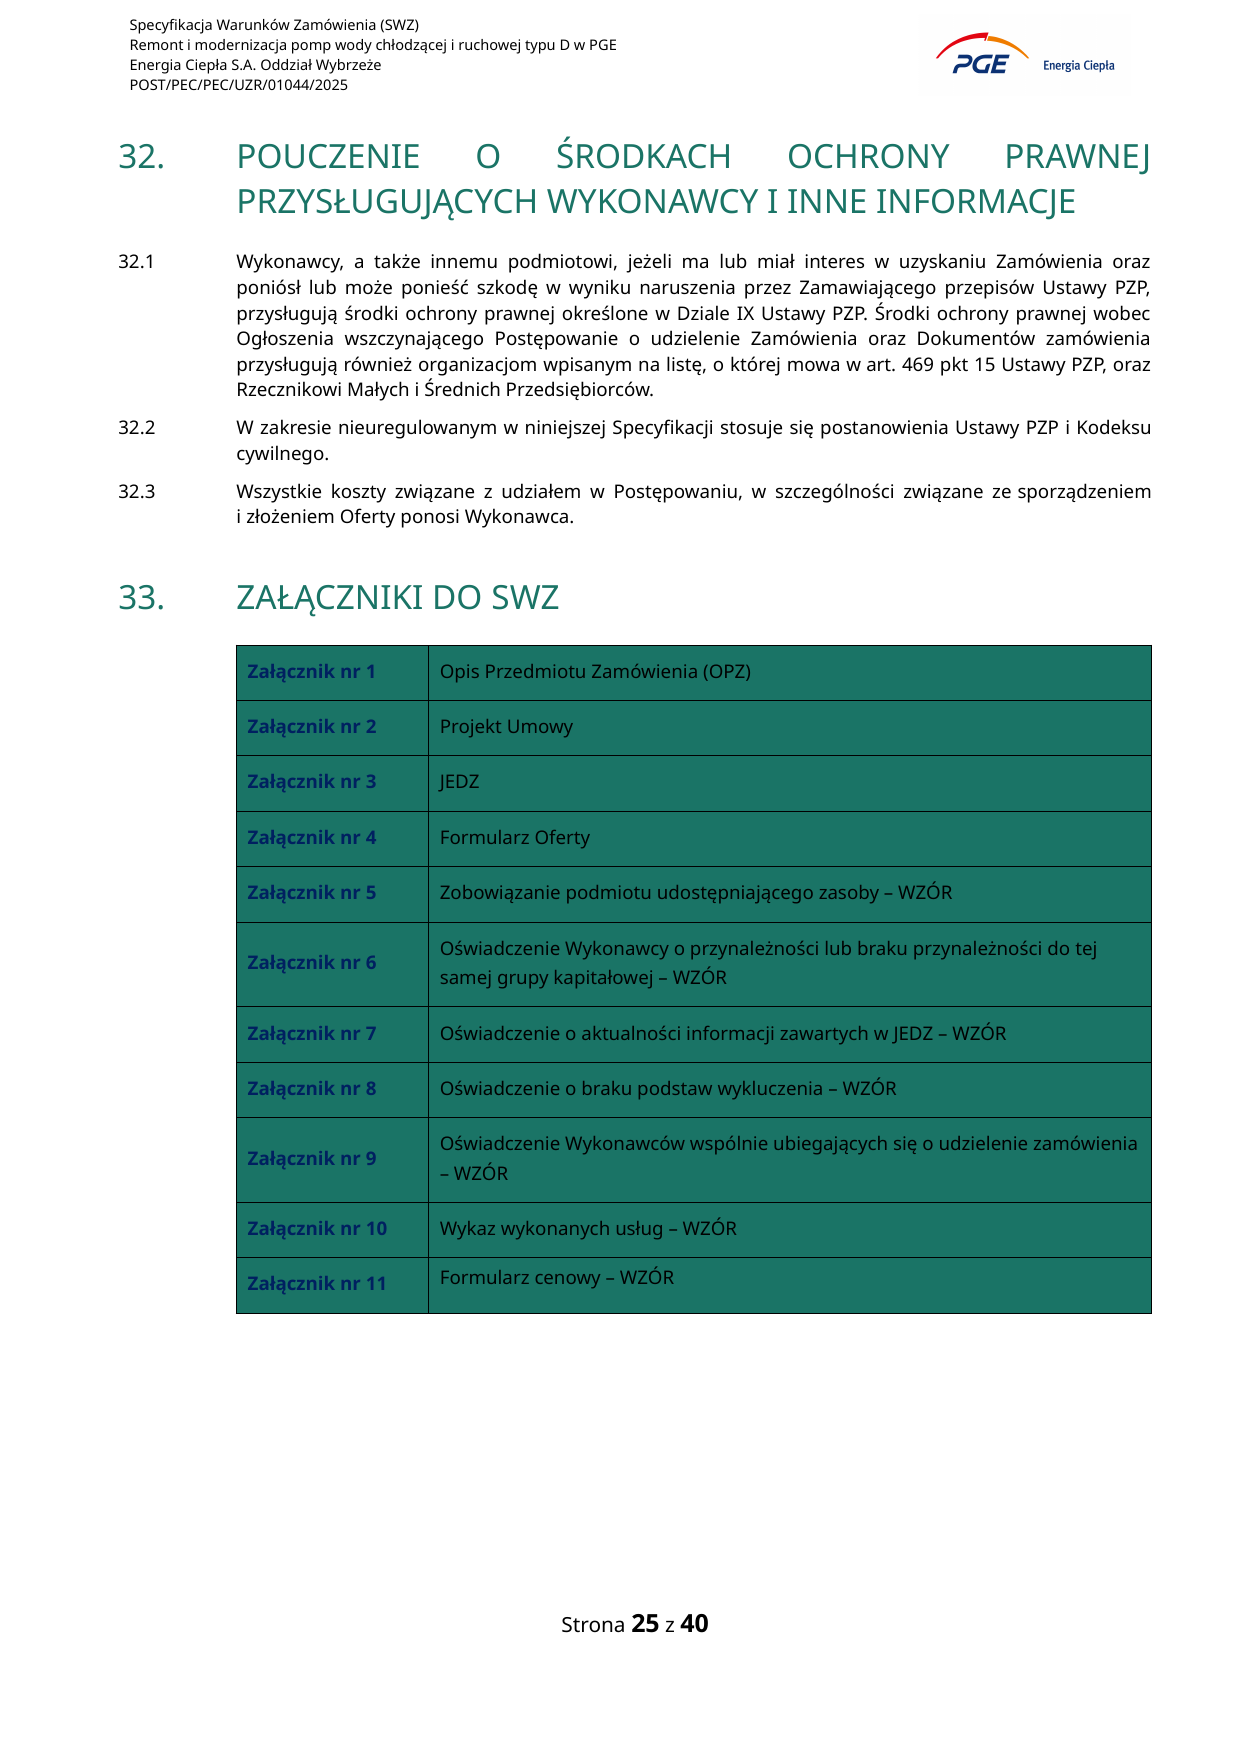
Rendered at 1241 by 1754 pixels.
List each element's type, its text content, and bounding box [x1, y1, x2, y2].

table_cell Oświadczenie Wykonawców wspólnie ubiegających się o udzielenie zamówienia – WZÓR [429, 1118, 1151, 1202]
subtitle Wszystkie koszty związane z udziałem w Postępowaniu, w szczególności związane ze sporządzeniem i złożeniem Oferty ponosi Wykonawca. [118, 478, 1152, 529]
picture [918, 14, 1131, 96]
table_cell Zobowiązanie podmiotu udostępniającego zasoby – WZÓR [429, 867, 1151, 922]
table_header Załącznik nr 1 [237, 646, 428, 700]
table_cell Oświadczenie o aktualności informacji zawartych w JEDZ – WZÓR [429, 1007, 1151, 1062]
table_cell Załącznik nr 8 [237, 1063, 428, 1117]
table_cell Załącznik nr 6 [237, 923, 428, 1006]
table_cell Oświadczenie Wykonawcy o przynależności lub braku przynależności do tej samej grupy kapitałowej – WZÓR [429, 923, 1151, 1006]
table_cell Załącznik nr 4 [237, 812, 428, 866]
table_cell JEDZ [429, 756, 1151, 811]
table_cell Formularz cenowy – WZÓR [429, 1258, 1151, 1313]
subtitle POUCZENIE O ŚRODKACH OCHRONY PRAWNEJ PRZYSŁUGUJĄCYCH WYKONAWCY I INNE INFORMACJE [118, 133, 1152, 224]
table_cell Projekt Umowy [429, 701, 1151, 755]
table_cell Formularz Oferty [429, 812, 1151, 866]
subtitle W zakresie nieuregulowanym w niniejszej Specyfikacji stosuje się postanowienia Ustawy PZP i Kodeksu cywilnego. [118, 414, 1152, 465]
subtitle ZAŁĄCZNIKI DO SWZ [118, 574, 1152, 619]
table_cell Załącznik nr 3 [237, 756, 428, 811]
table_cell Załącznik nr 7 [237, 1007, 428, 1062]
table_cell Załącznik nr 5 [237, 867, 428, 922]
table_cell Załącznik nr 2 [237, 701, 428, 755]
table_cell Wykaz wykonanych usług – WZÓR [429, 1203, 1151, 1257]
table_cell Oświadczenie o braku podstaw wykluczenia – WZÓR [429, 1063, 1151, 1117]
table_cell Załącznik nr 10 [237, 1203, 428, 1257]
table_cell Załącznik nr 9 [237, 1118, 428, 1202]
table_cell Załącznik nr 11 [237, 1258, 428, 1313]
table_header Opis Przedmiotu Zamówienia (OPZ) [429, 646, 1151, 700]
subtitle Wykonawcy, a także innemu podmiotowi, jeżeli ma lub miał interes w uzyskaniu Zamówienia oraz poniósł lub może ponieść szkodę w wyniku naruszenia przez Zamawiającego przepisów Ustawy PZP, przysługują środki ochrony prawnej określone w Dziale IX Ustawy PZP. Środki ochrony prawnej wobec Ogłoszenia wszczynającego Postępowanie o udzielenie Zamówienia oraz Dokumentów zamówienia przysługują również organizacjom wpisanym na listę, o której mowa w art. 469 pkt 15 Ustawy PZP, oraz Rzecznikowi Małych i Średnich Przedsiębiorców. [118, 249, 1152, 402]
